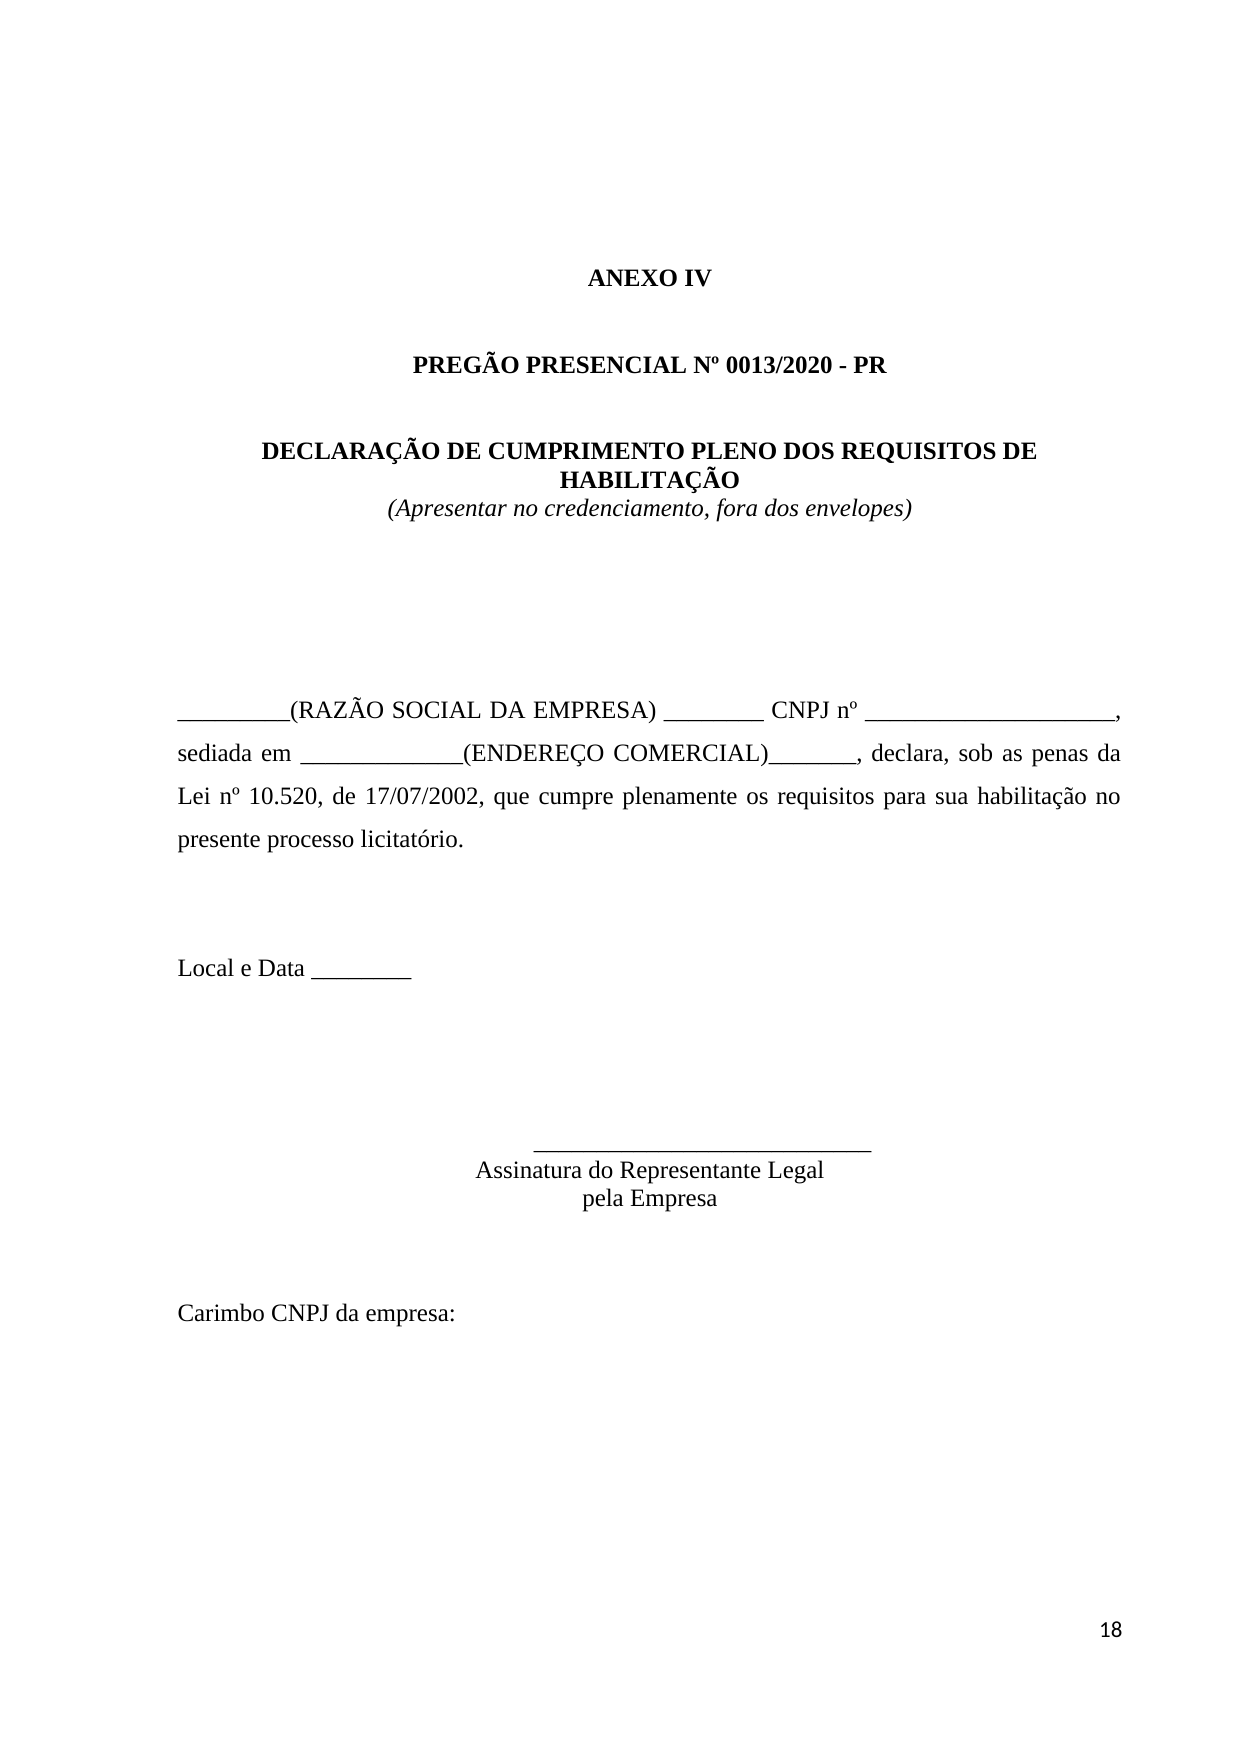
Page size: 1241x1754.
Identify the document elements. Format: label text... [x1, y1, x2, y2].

text Assinatura do Representante Legal [177, 1155, 1122, 1183]
text pela Empresa [177, 1183, 1122, 1212]
text Local e Data ________ [177, 953, 1122, 982]
text _________(RAZÃO SOCIAL DA EMPRESA) ________ CNPJ nº ____________________, sediada em _____________(ENDEREÇO COMERCIAL)_______, declara, sob as penas da Lei nº 10.520, de 17/07/2002, que cumpre plenamente os requisitos para sua habilitação no presente processo licitatório. [177, 695, 1122, 853]
text DECLARAÇÃO DE CUMPRIMENTO PLENO DOS REQUISITOS DE HABILITAÇÃO [177, 436, 1122, 493]
text PREGÃO PRESENCIAL Nº 0013/2020 - PR [177, 350, 1122, 378]
text ANEXO IV [177, 263, 1122, 292]
text (Apresentar no credenciamento, fora dos envelopes) [177, 493, 1122, 522]
text ___________________________ [177, 1126, 1122, 1155]
text Carimbo CNPJ da empresa: [177, 1298, 1122, 1327]
